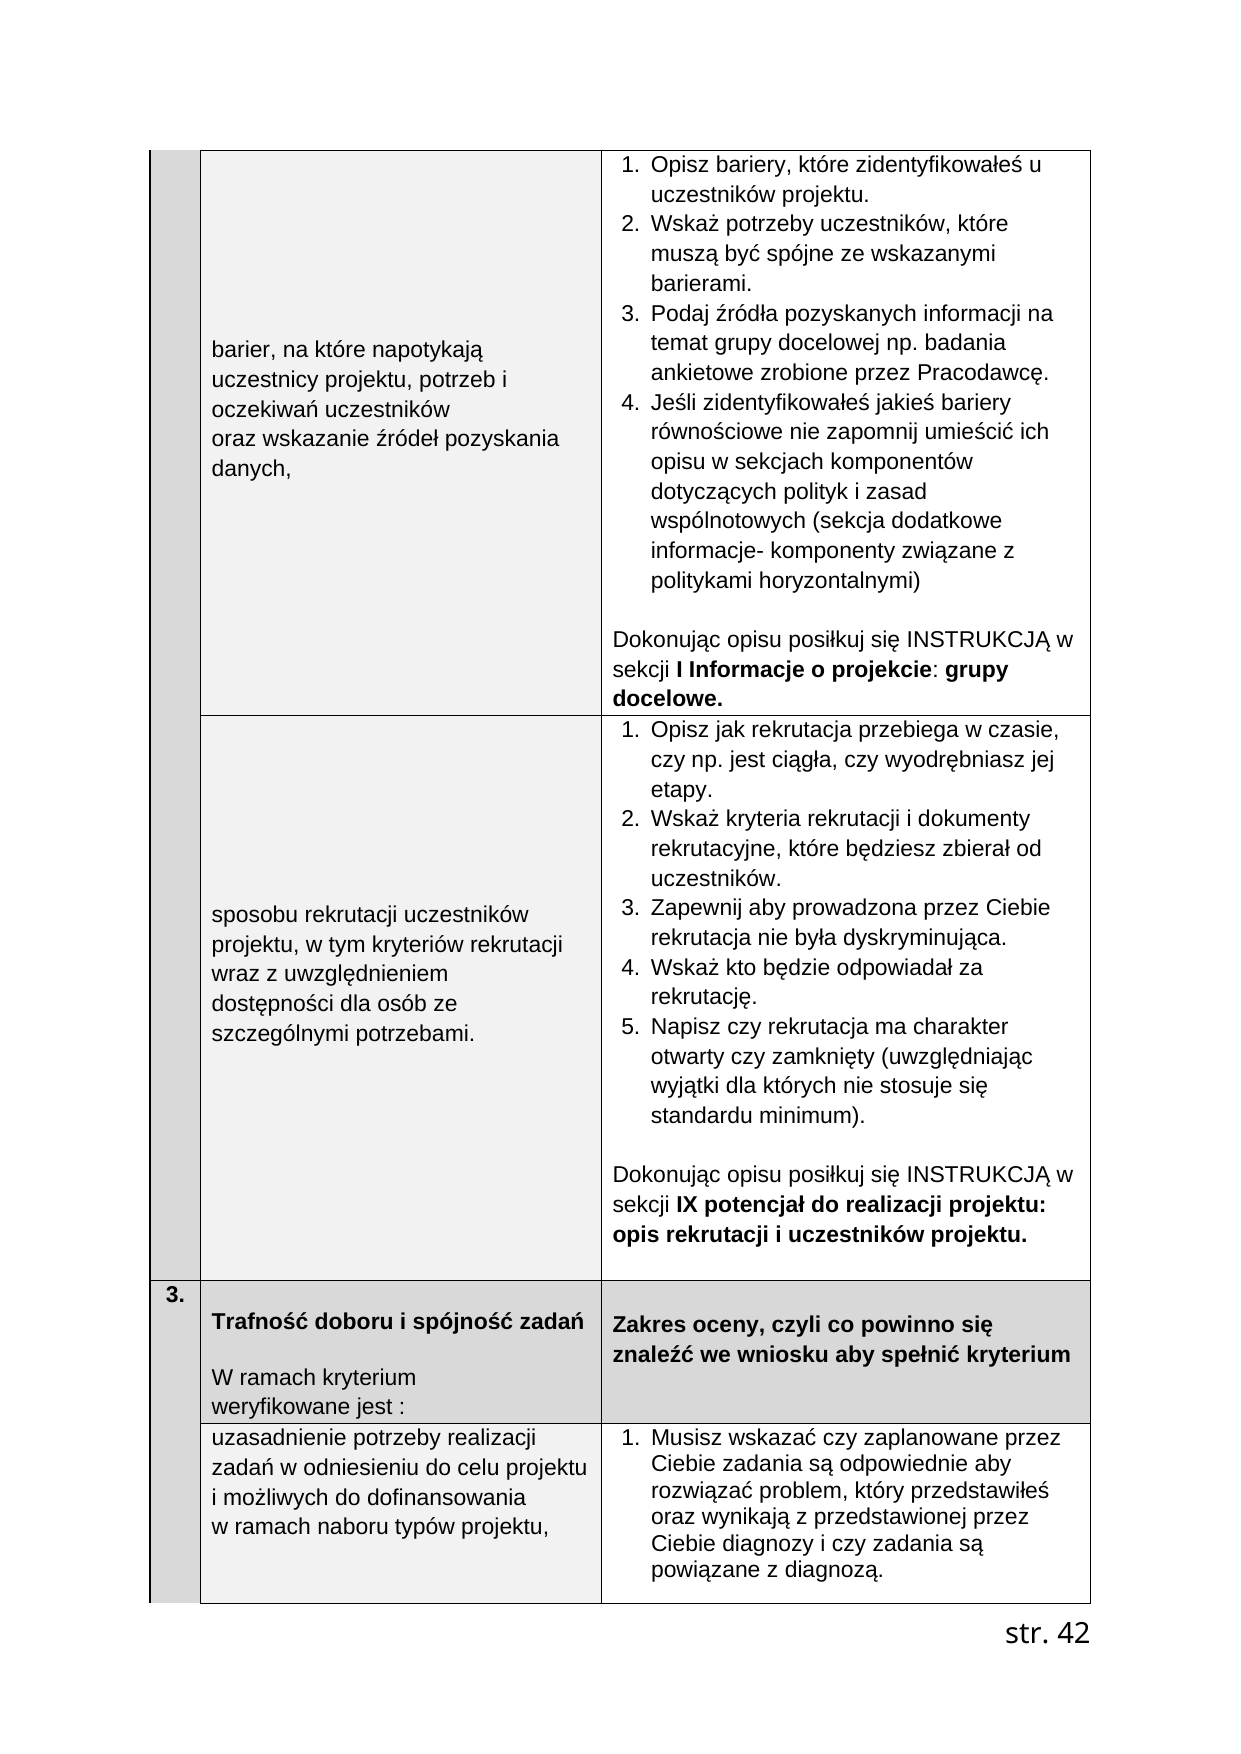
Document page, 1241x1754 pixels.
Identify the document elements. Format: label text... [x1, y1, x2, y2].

table_cell barier, na które napotykają uczestnicy projektu, potrzeb i oczekiwań uczestników oraz wskazanie źródeł pozyskania danych, [201, 151, 601, 715]
table_cell Opisz jak rekrutacja przebiega w czasie, czy np. jest ciągła, czy wyodrębniasz jej etapy. Wskaż kryteria rekrutacji i dokumenty rekrutacyjne, które będziesz zbierał od uczestników. Zapewnij aby prowadzona przez Ciebie rekrutacja nie była dyskryminująca. Wskaż kto będzie odpowiadał za rekrutację. Napisz czy rekrutacja ma charakter otwarty czy zamknięty (uwzględniając wyjątki dla których nie stosuje się standardu minimum). Dokonując opisu posiłkuj się INSTRUKCJĄ w sekcji IX potencjał do realizacji projektu: opis rekrutacji i uczestników projektu. [602, 716, 1090, 1280]
table_cell Trafność doboru i spójność zadań W ramach kryterium weryfikowane jest : [201, 1281, 601, 1423]
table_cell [602, 1424, 1090, 1603]
table_cell sposobu rekrutacji uczestników projektu, w tym kryteriów rekrutacji wraz z uwzględnieniem dostępności dla osób ze szczególnymi potrzebami. [201, 716, 601, 1280]
table_cell 3. [151, 1281, 200, 1603]
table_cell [201, 1424, 601, 1603]
table_cell Opisz bariery, które zidentyfikowałeś u uczestników projektu. Wskaż potrzeby uczestników, które muszą być spójne ze wskazanymi barierami. Podaj źródła pozyskanych informacji na temat grupy docelowej np. badania ankietowe zrobione przez Pracodawcę. Jeśli zidentyfikowałeś jakieś bariery równościowe nie zapomnij umieścić ich opisu w sekcjach komponentów dotyczących polityk i zasad wspólnotowych (sekcja dodatkowe informacje- komponenty związane z politykami horyzontalnymi) Dokonując opisu posiłkuj się INSTRUKCJĄ w sekcji I Informacje o projekcie: grupy docelowe. [602, 151, 1090, 715]
table_cell Zakres oceny, czyli co powinno się znaleźć we wniosku aby spełnić kryterium [602, 1281, 1090, 1423]
